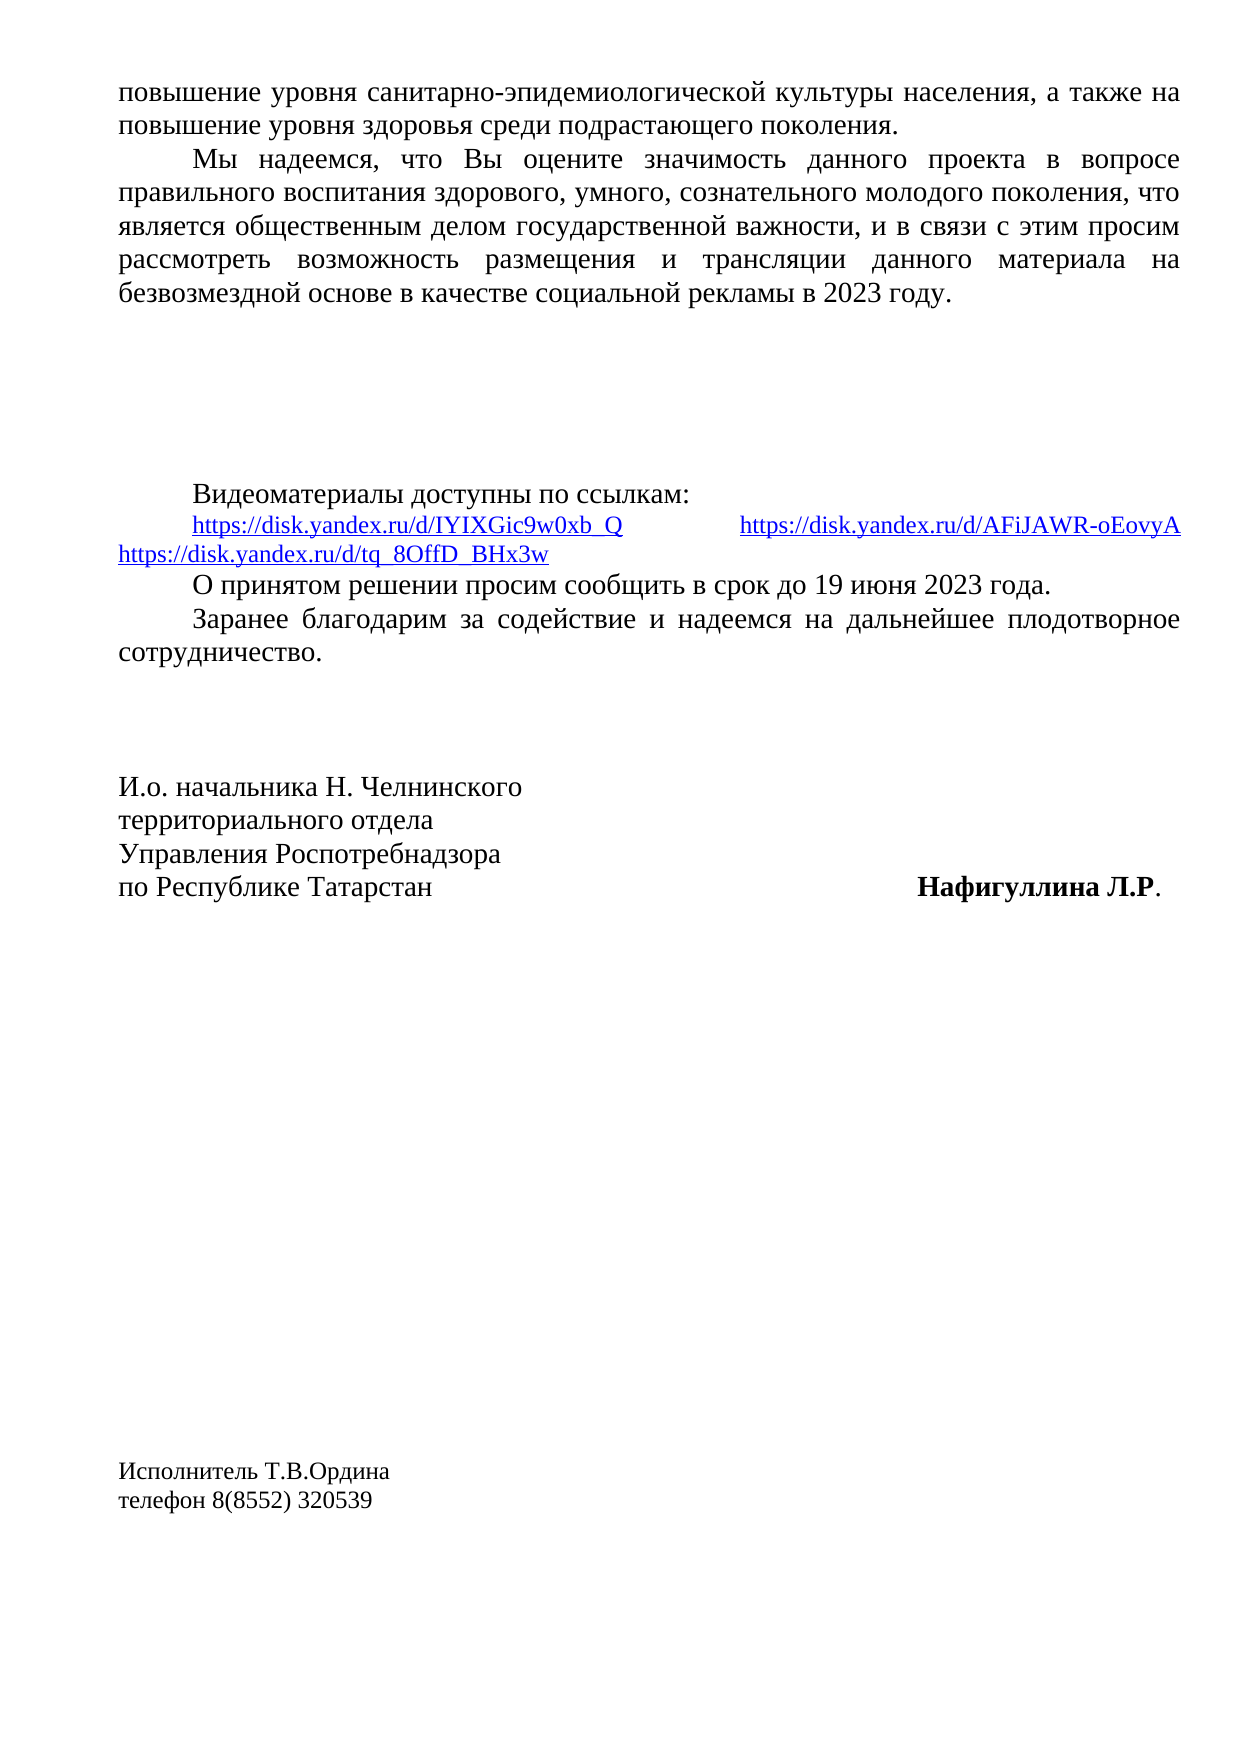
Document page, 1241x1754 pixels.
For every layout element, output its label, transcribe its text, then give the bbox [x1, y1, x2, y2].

text по Республике Татарстан Нафигуллина Л.Р. [118, 869, 1181, 903]
text https://disk.yandex.ru/d/IYIXGic9w0xb_Q https://disk.yandex.ru/d/AFiJAWR-oEovyA https://disk.yandex.ru/d/tq_8OffD_BHx3w [118, 510, 1181, 567]
text Управления Роспотребнадзора [118, 836, 1181, 869]
text Заранее благодарим за содействие и надеемся на дальнейшее плодотворное сотрудничество. [118, 601, 1181, 668]
text И.о. начальника Н. Челнинского [118, 769, 1181, 802]
text территориального отдела [118, 802, 1181, 836]
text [118, 74, 1181, 141]
text Мы надеемся, что Вы оцените значимость данного проекта в вопросе правильного воспитания здорового, умного, сознательного молодого поколения, что является общественным делом государственной важности, и в связи с этим просим рассмотреть возможность размещения и трансляции данного материала на безвозмездной основе в качестве социальной рекламы в 2023 году. [118, 141, 1181, 309]
text О принятом решении просим сообщить в срок до 19 июня 2023 года. [118, 567, 1181, 601]
text телефон 8(8552) 320539 [118, 1485, 1181, 1514]
text Исполнитель Т.В.Ордина [118, 1456, 1181, 1485]
text Видеоматериалы доступны по ссылкам: [118, 476, 1181, 510]
